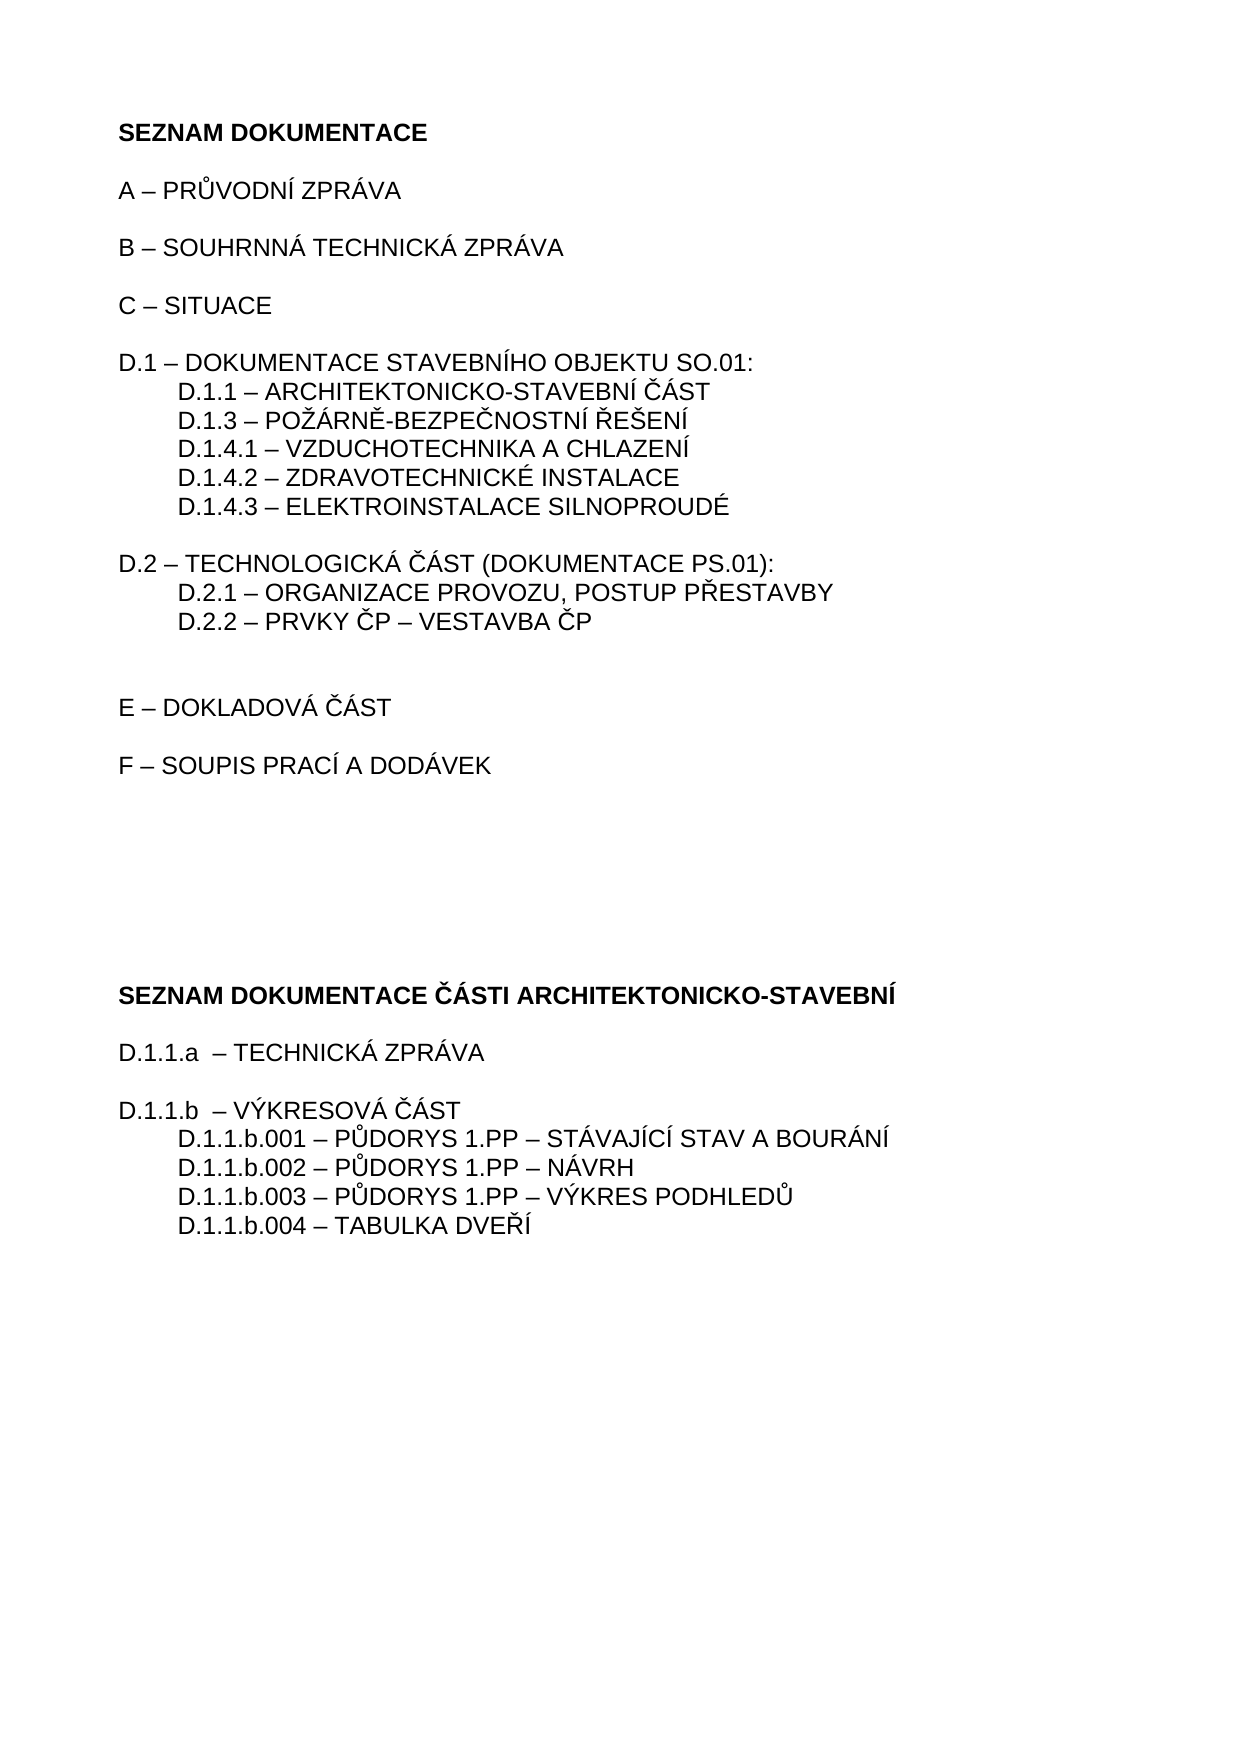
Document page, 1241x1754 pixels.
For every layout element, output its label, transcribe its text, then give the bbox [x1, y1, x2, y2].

text C – SITUACE [118, 291, 1122, 319]
text E – DOKLADOVÁ ČÁST [118, 693, 1122, 722]
text F – SOUPIS PRACÍ A DODÁVEK [118, 751, 1122, 779]
text D.1.4.1 – VZDUCHOTECHNIKA A CHLAZENÍ [177, 434, 1122, 463]
text D.1 – DOKUMENTACE STAVEBNÍHO OBJEKTU SO.01: [118, 348, 1122, 377]
text D.1.1.a – TECHNICKÁ ZPRÁVA [118, 1038, 1122, 1067]
text D.2.1 – ORGANIZACE PROVOZU, POSTUP PŘESTAVBY [177, 578, 1122, 607]
text D.1.1 – ARCHITEKTONICKO-STAVEBNÍ ČÁST [177, 377, 1122, 406]
text A – PRŮVODNÍ ZPRÁVA [118, 176, 1122, 204]
text SEZNAM DOKUMENTACE [118, 118, 1122, 147]
text SEZNAM DOKUMENTACE ČÁSTI ARCHITEKTONICKO-STAVEBNÍ [118, 981, 1122, 1009]
text D.1.1.b.001 – PŮDORYS 1.PP – STÁVAJÍCÍ STAV A BOURÁNÍ [177, 1124, 1122, 1153]
text D.2.2 – PRVKY ČP – VESTAVBA ČP [177, 607, 1122, 636]
text B – SOUHRNNÁ TECHNICKÁ ZPRÁVA [118, 233, 1122, 262]
text D.2 – TECHNOLOGICKÁ ČÁST (DOKUMENTACE PS.01): [118, 549, 1122, 578]
text D.1.1.b – VÝKRESOVÁ ČÁST [118, 1096, 1122, 1124]
text D.1.4.3 – ELEKTROINSTALACE SILNOPROUDÉ [177, 492, 1122, 521]
text D.1.4.2 – ZDRAVOTECHNICKÉ INSTALACE [177, 463, 1122, 492]
text D.1.1.b.002 – PŮDORYS 1.PP – NÁVRH D.1.1.b.003 – PŮDORYS 1.PP – VÝKRES PODHLEDŮ D.1.1.b.004 – TABULKA DVEŘÍ [177, 1153, 1122, 1239]
text D.1.3 – POŽÁRNĚ-BEZPEČNOSTNÍ ŘEŠENÍ [177, 406, 1122, 434]
